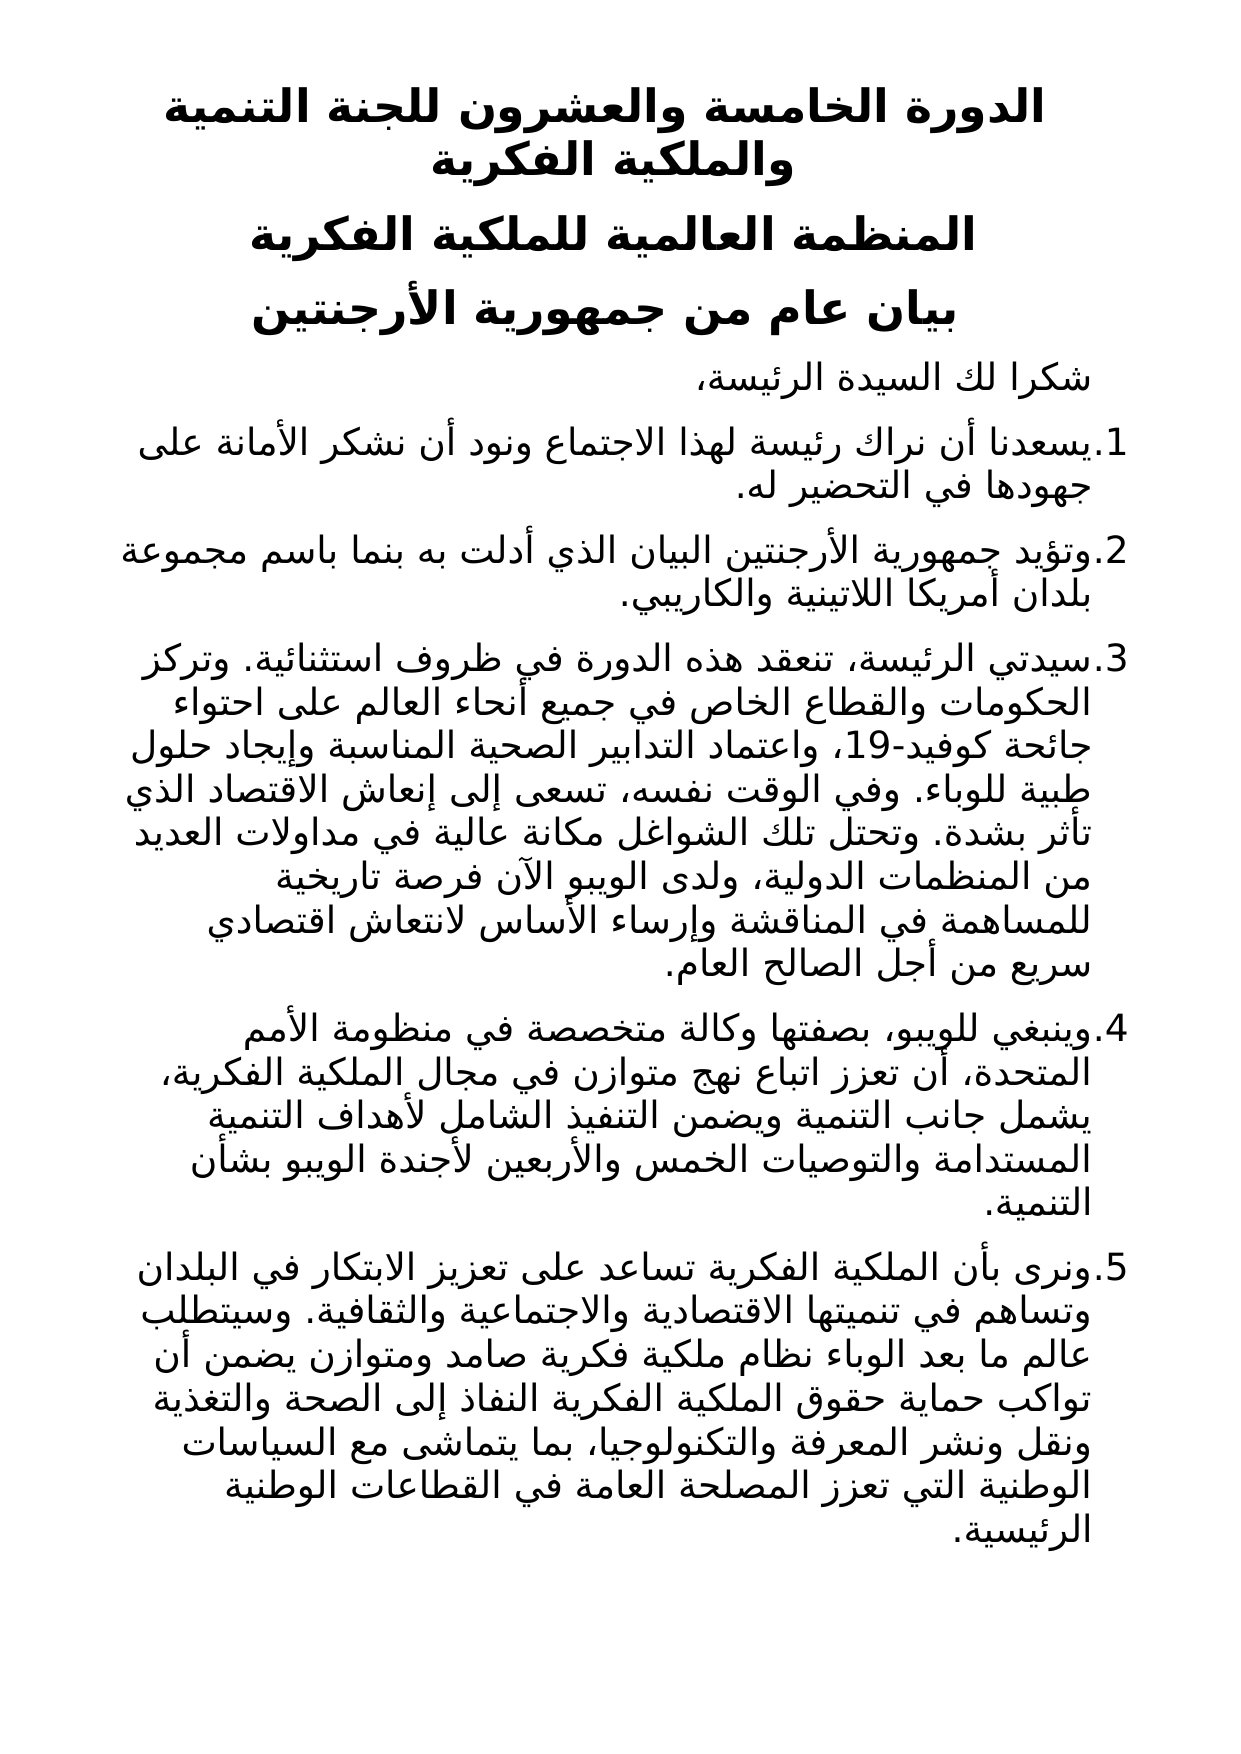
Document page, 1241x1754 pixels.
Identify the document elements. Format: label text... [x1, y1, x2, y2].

list ونرى بأن الملكية الفكرية تساعد على تعزيز الابتكار في البلدان وتساهم في تنميتها الاقتصادية والاجتماعية والثقافية. وسيتطلب عالم ما بعد الوباء نظام ملكية فكرية صامد ومتوازن يضمن أن تواكب حماية حقوق الملكية الفكرية النفاذ إلى الصحة والتغذية ونقل ونشر المعرفة والتكنولوجيا، بما يتماشى مع السياسات الوطنية التي تعزز المصلحة العامة في القطاعات الوطنية الرئيسية. [118, 1246, 1093, 1551]
text بيان عام من جمهورية الأرجنتين [118, 282, 1092, 335]
text المنظمة العالمية للملكية الفكرية [118, 207, 1092, 261]
list يسعدنا أن نراك رئيسة لهذا الاجتماع ونود أن نشكر الأمانة على جهودها في التحضير له. [118, 420, 1093, 507]
list وتؤيد جمهورية الأرجنتين البيان الذي أدلت به بنما باسم مجموعة بلدان أمريكا اللاتينية والكاريبي. [118, 528, 1093, 616]
list سيدتي الرئيسة، تنعقد هذه الدورة في ظروف استثنائية. وتركز الحكومات والقطاع الخاص في جميع أنحاء العالم على احتواء جائحة كوفيد-19، واعتماد التدابير الصحية المناسبة وإيجاد حلول طبية للوباء. وفي الوقت نفسه، تسعى إلى إنعاش الاقتصاد الذي تأثر بشدة. وتحتل تلك الشواغل مكانة عالية في مداولات العديد من المنظمات الدولية، ولدى الويبو الآن فرصة تاريخية للمساهمة في المناقشة وإرساء الأساس لانتعاش اقتصادي سريع من أجل الصالح العام. [118, 636, 1093, 986]
text الدورة الخامسة والعشرون للجنة التنمية والملكية الفكرية [118, 80, 1092, 187]
text شكرا لك السيدة الرئيسة، [118, 356, 1092, 399]
list وينبغي للويبو، بصفتها وكالة متخصصة في منظومة الأمم المتحدة، أن تعزز اتباع نهج متوازن في مجال الملكية الفكرية، يشمل جانب التنمية ويضمن التنفيذ الشامل لأهداف التنمية المستدامة والتوصيات الخمس والأربعين لأجندة الويبو بشأن التنمية. [118, 1006, 1093, 1225]
